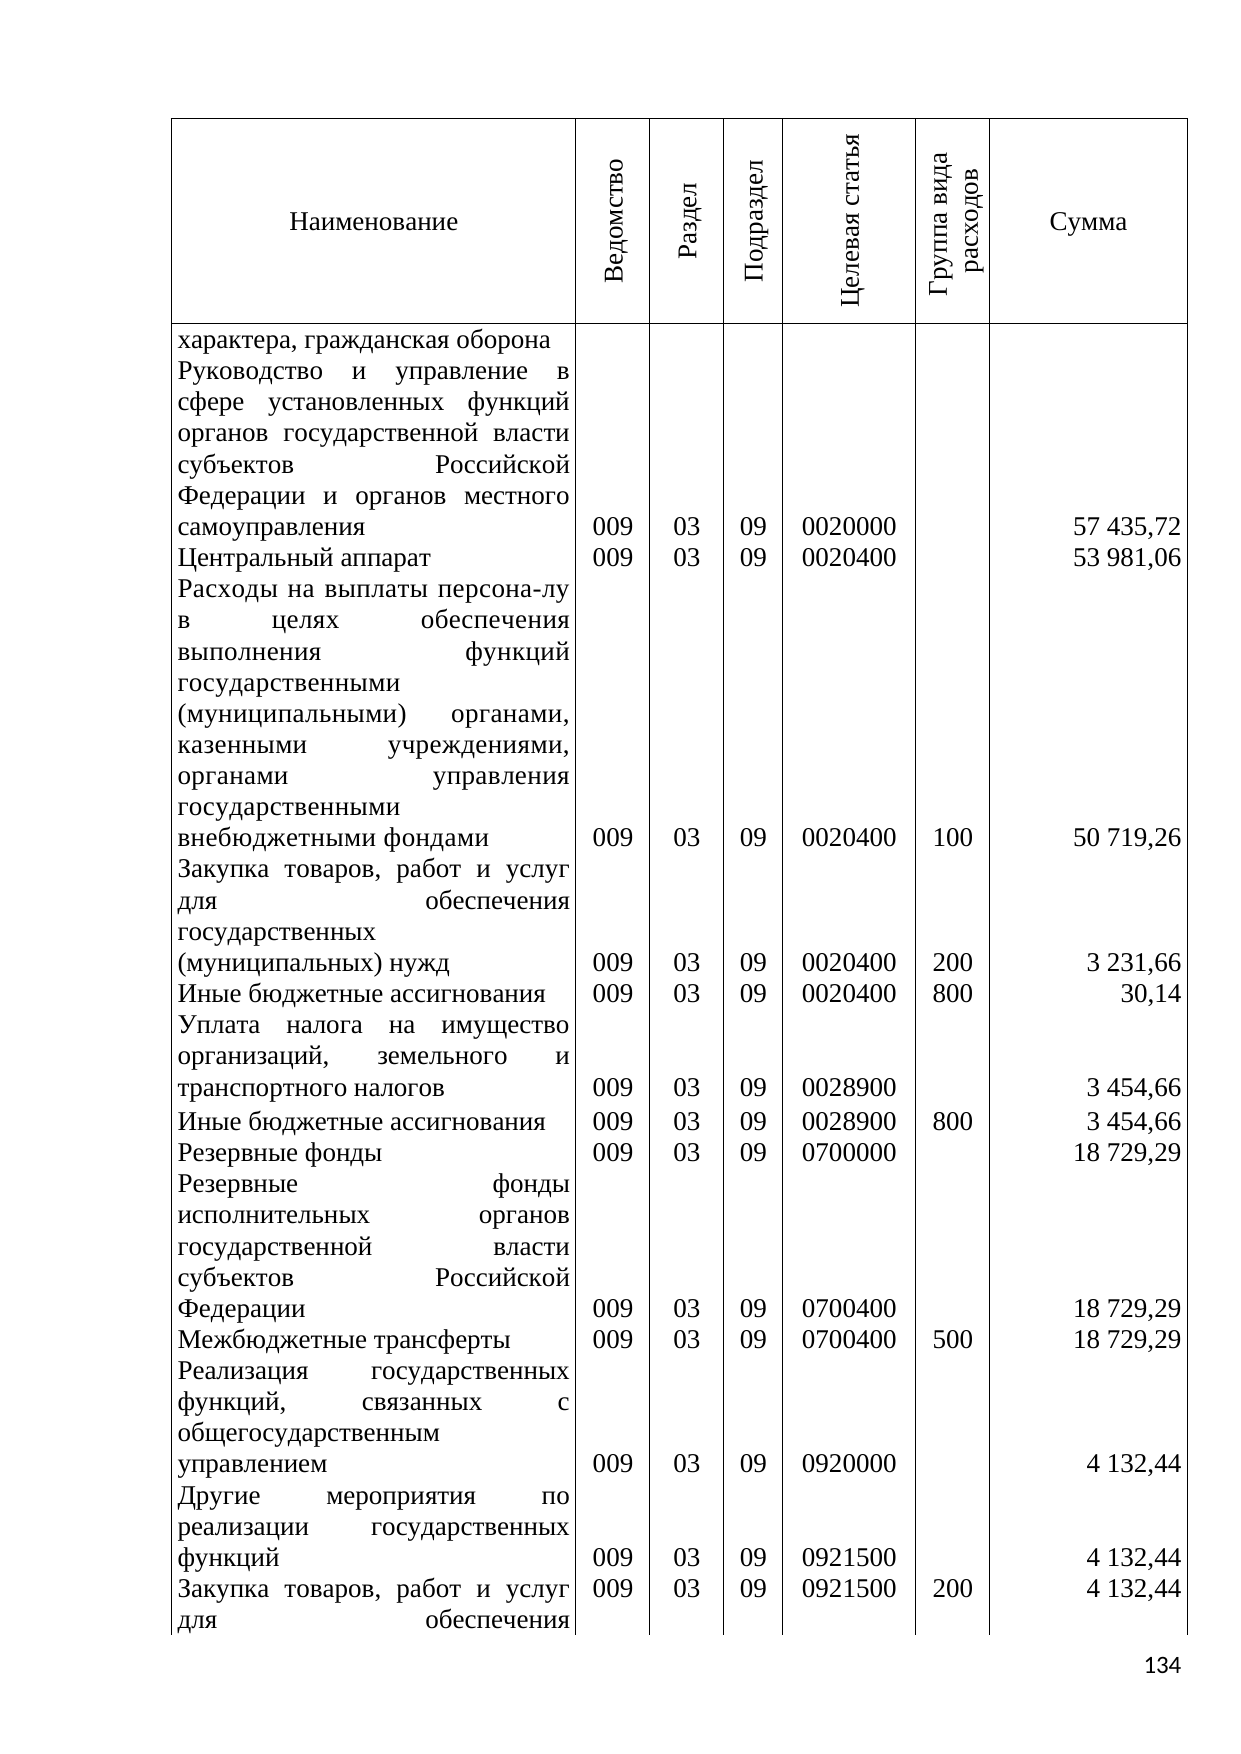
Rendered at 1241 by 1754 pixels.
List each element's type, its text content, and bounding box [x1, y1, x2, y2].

table_header Группа вида расходов [916, 119, 989, 323]
table_header Ведомство [576, 119, 649, 323]
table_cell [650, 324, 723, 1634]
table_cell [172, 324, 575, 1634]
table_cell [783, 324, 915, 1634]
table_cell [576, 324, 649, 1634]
table_header Целевая статья [783, 119, 915, 323]
table_header Сумма [990, 119, 1187, 323]
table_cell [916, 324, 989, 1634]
table_header Раздел [650, 119, 723, 323]
table_header Подраздел [724, 119, 782, 323]
table_header Наименование [172, 119, 575, 323]
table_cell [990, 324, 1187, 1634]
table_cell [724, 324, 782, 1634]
